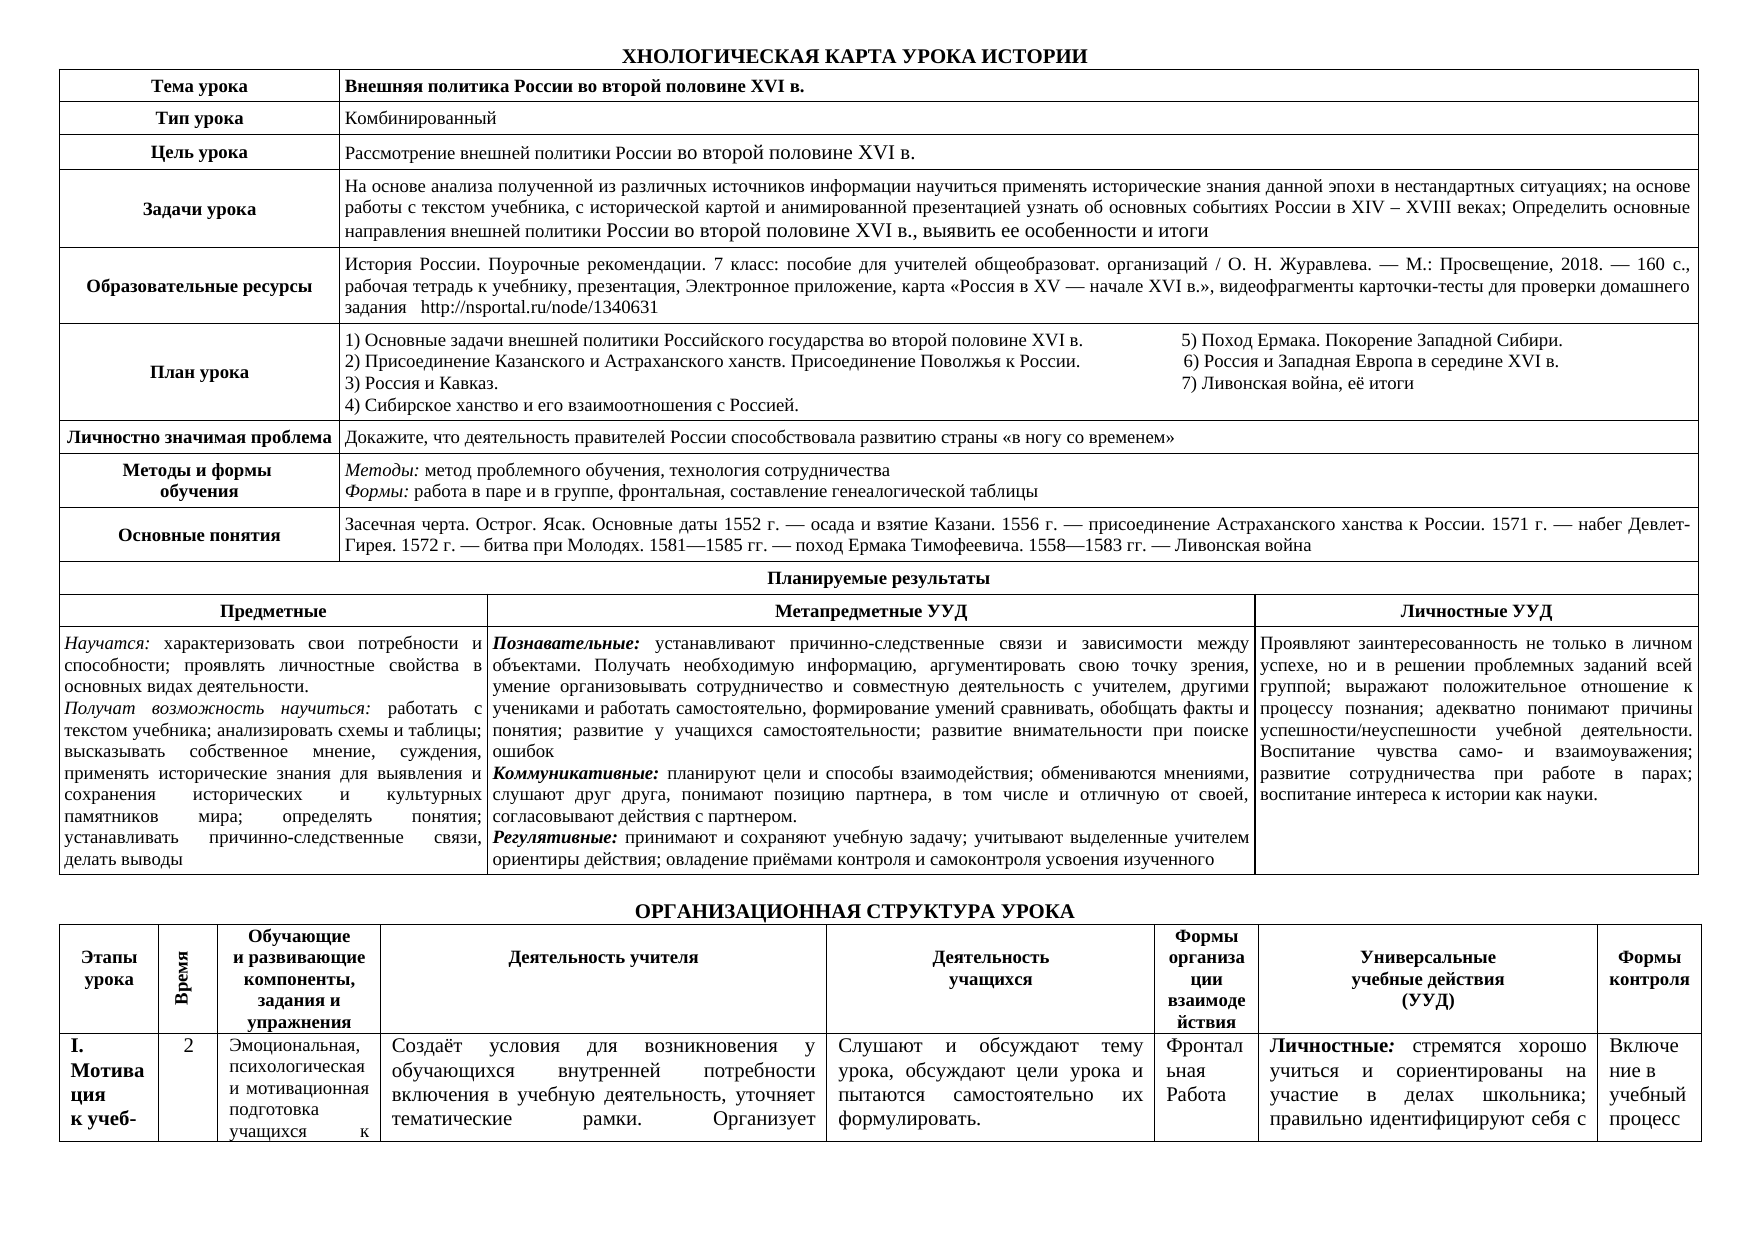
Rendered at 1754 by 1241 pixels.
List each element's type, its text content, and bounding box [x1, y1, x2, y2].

table_header Деятельность учащихся [827, 925, 1154, 1032]
table_header Тема урока [60, 70, 339, 101]
table_cell Комбинированный [340, 102, 1698, 134]
table_cell Засечная черта. Острог. Ясак. Основные даты 1552 г. — осада и взятие Казани. 1556 г. — присоединение Астраханского ханства к России. 1571 г. — набег Девлет-Гирея. 1572 г. — битва при Молодях. 1581—1585 гг. — поход Ермака Тимофеевича. 1558—1583 гг. — Ливонская война [340, 508, 1698, 561]
table_cell Личностно значимая проблема [60, 421, 339, 453]
table_header Универсальные учебные действия (УУД) [1259, 925, 1597, 1032]
table_header Деятельность учителя [381, 925, 826, 1032]
table_cell Познавательные: устанавливают причинно-следственные связи и зависимости между объектами. Получать необходимую информацию, аргументировать свою точку зрения, умение организовывать сотрудничество и совместную деятельность с учителем, другими учениками и работать самостоятельно, формирование умений сравнивать, обобщать факты и понятия; развитие у учащихся самостоятельности; развитие внимательности при поиске ошибок Коммуникативные: планируют цели и способы взаимодействия; обмениваются мнениями, слушают друг друга, понимают позицию партнера, в том числе и отличную от своей, согласовывают действия с партнером. Регулятивные: принимают и сохраняют учебную задачу; учитывают выделенные учителем ориентиры действия; овладение приёмами контроля и самоконтроля усвоения изученного [488, 627, 1254, 874]
table_header Формы организации взаимодействия [1155, 925, 1258, 1032]
table_cell Методы: метод проблемного обучения, технология сотрудничества Формы: работа в паре и в группе, фронтальная, составление генеалогической таблицы [340, 454, 1698, 507]
table_cell План урока [60, 324, 339, 420]
table_cell Докажите, что деятельность правителей России способствовала развитию страны «в ногу со временем» [340, 421, 1698, 453]
table_cell На основе анализа полученной из различных источников информации научиться применять исторические знания данной эпохи в нестандартных ситуациях; на основе работы с текстом учебника, с исторической картой и анимированной презентацией узнать об основных событиях России в XIV – XVIII веках; Определить основные направления внешней политики России во второй половине XVI в., выявить ее особенности и итоги [340, 170, 1698, 247]
text ОРГАНИЗАЦИОННАЯ СТРУКТУРА УРОКА [74, 899, 1636, 923]
table_cell 2 [159, 1034, 217, 1141]
table_cell Проявляют заинтересованность не только в личном успехе, но и в решении проблемных заданий всей группой; выражают положительное отношение к процессу познания; адекватно понимают причины успешности/неуспешности учебной деятельности. Воспитание чувства само- и взаимоуважения; развитие сотрудничества при работе в парах; воспитание интереса к истории как науки. [1256, 627, 1698, 874]
table_cell Основные понятия [60, 508, 339, 561]
table_cell Планируемые результаты [60, 562, 1698, 593]
table_cell Метапредметные УУД [488, 595, 1254, 626]
table_header Этапы урока [60, 925, 158, 1032]
table_header Внешняя политика России во второй половине XVI в. [340, 70, 1698, 101]
table_cell 1) Основные задачи внешней политики Российского государства во второй половине XVI в. 5) Поход Ермака. Покорение Западной Сибири. 2) Присоединение Казанского и Астраханского ханств. Присоединение Поволжья к России. 6) Россия и Западная Европа в середине XVI в. 3) Россия и Кавказ. 7) Ливонская война, её итоги 4) Сибирское ханство и его взаимоотношения с Россией. [340, 324, 1698, 420]
table_cell Цель урока [60, 135, 339, 169]
table_cell Задачи урока [60, 170, 339, 247]
text ХНОЛОГИЧЕСКАЯ КАРТА УРОКА ИСТОРИИ [74, 44, 1636, 68]
table_cell Фронтальная Работа Беседа. Работа с текстом [1155, 1034, 1258, 1141]
table_cell Рассмотрение внешней политики России во второй половине XVI в. [340, 135, 1698, 169]
table_cell Тип урока [60, 102, 339, 134]
table_cell Личностные УУД [1256, 595, 1698, 626]
table_cell История России. Поурочные рекомендации. 7 класс: пособие для учителей общеобразоват. организаций / О. Н. Журавлева. — М.: Просвещение, 2018. — 160 с., рабочая тетрадь к учебнику, презентация, Электронное приложение, карта «Россия в XV — начале XVI в.», видеофрагменты карточки-тесты для проверки домашнего задания http://nsportal.ru/node/1340631 [340, 248, 1698, 323]
table_cell I. Мотивация к учеб- ной деятельности [60, 1034, 158, 1141]
table_header Время [159, 925, 217, 1032]
table_cell методы и формы обучения [60, 454, 339, 507]
table_header Формы контроля [1598, 925, 1701, 1032]
table_cell Образовательные ресурсы [60, 248, 339, 323]
table_cell Предметные [60, 595, 487, 626]
table_header Обучающие и развивающие компоненты, задания и упражнения [218, 925, 380, 1032]
table_cell Эмоциональная, психологическая и мотивационная подготовка учащихся к усвоению изучаемого материала [218, 1034, 380, 1141]
table_cell Включение в учебный процесс Постановка учеб- ной задачи урока [1598, 1034, 1701, 1141]
table_cell Научатся: характеризовать свои потребности и способности; проявлять личностные свойства в основных видах деятельности. Получат возможность научиться: работать с текстом учебника; анализировать схемы и таблицы; высказывать собственное мнение, суждения, применять исторические знания для выявления и сохранения исторических и культурных памятников мира; определять понятия; устанавливать причинно-следственные связи, делать выводы [60, 627, 487, 874]
